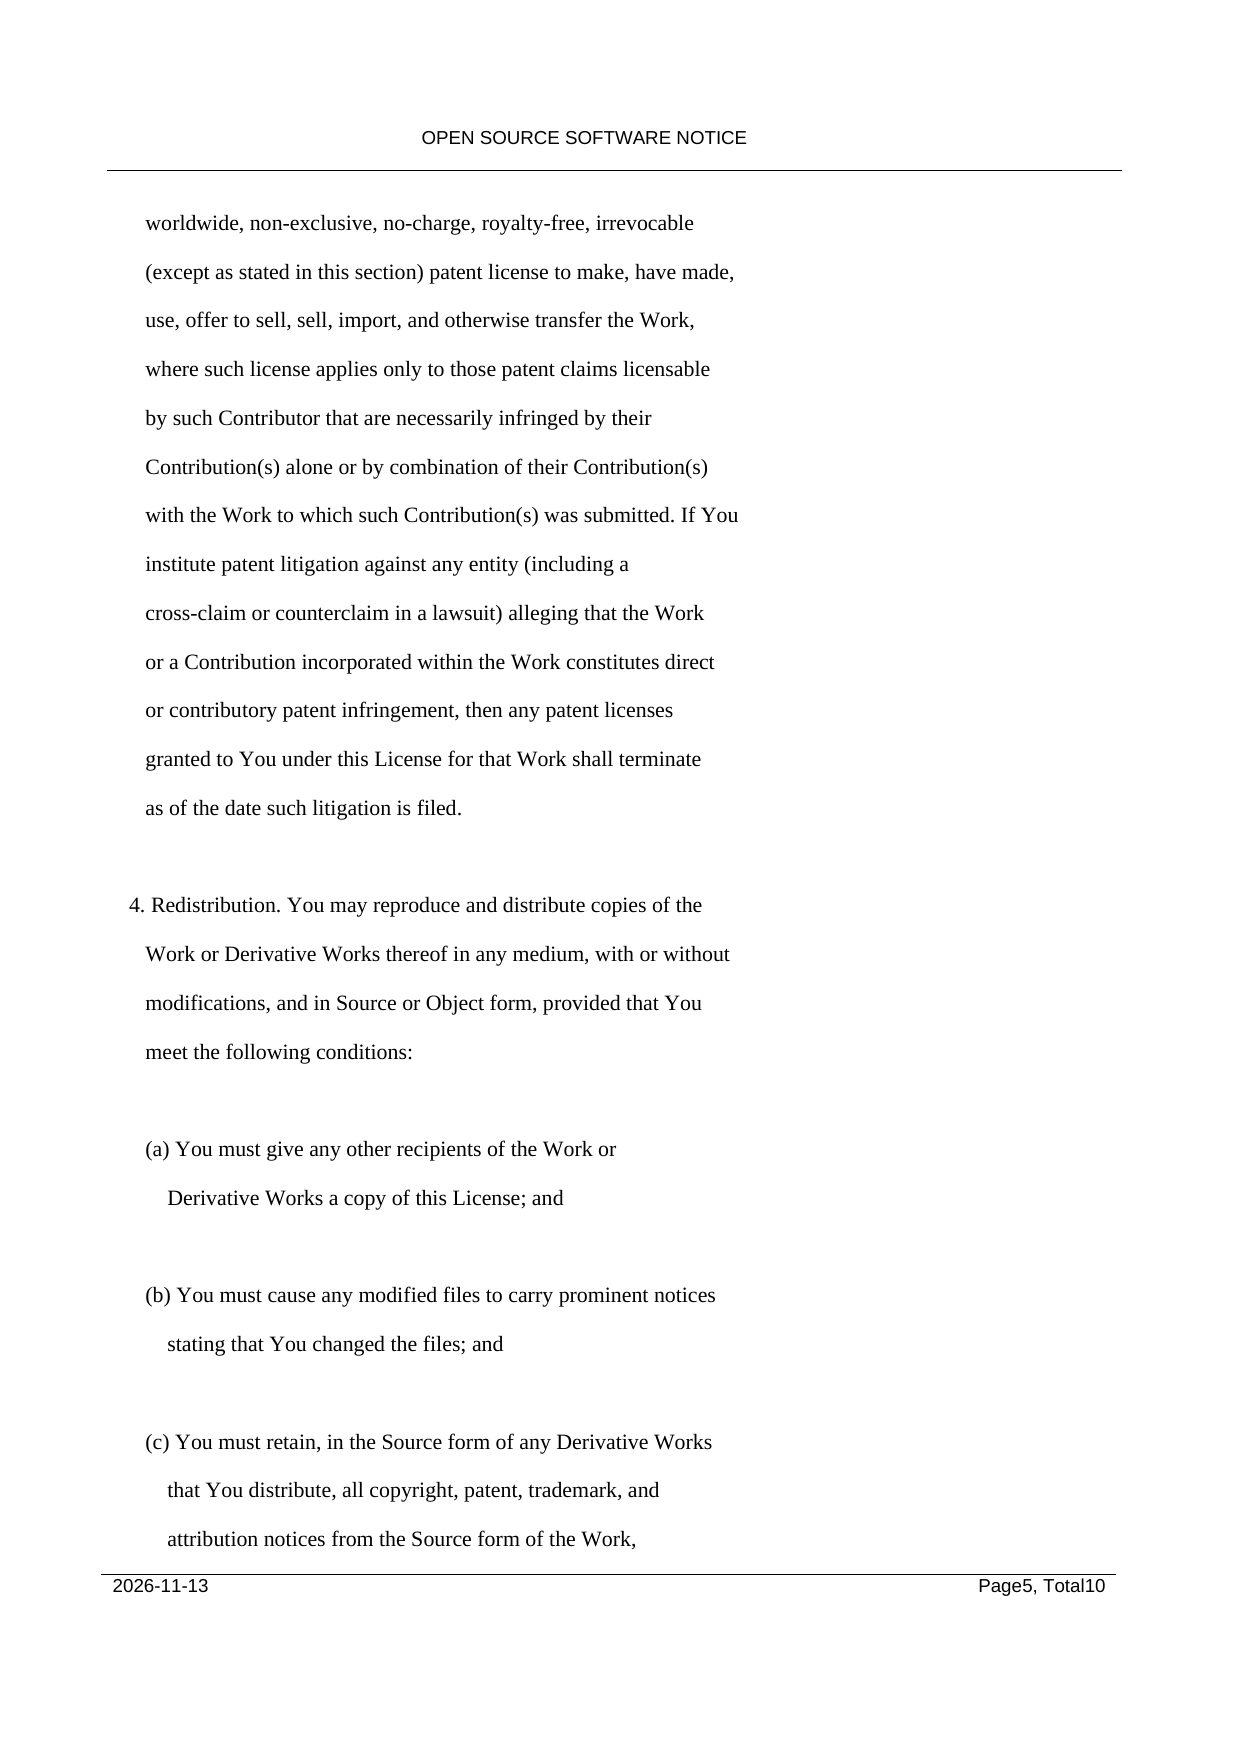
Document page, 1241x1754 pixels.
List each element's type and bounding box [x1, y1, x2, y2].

text [112, 206, 1128, 1555]
